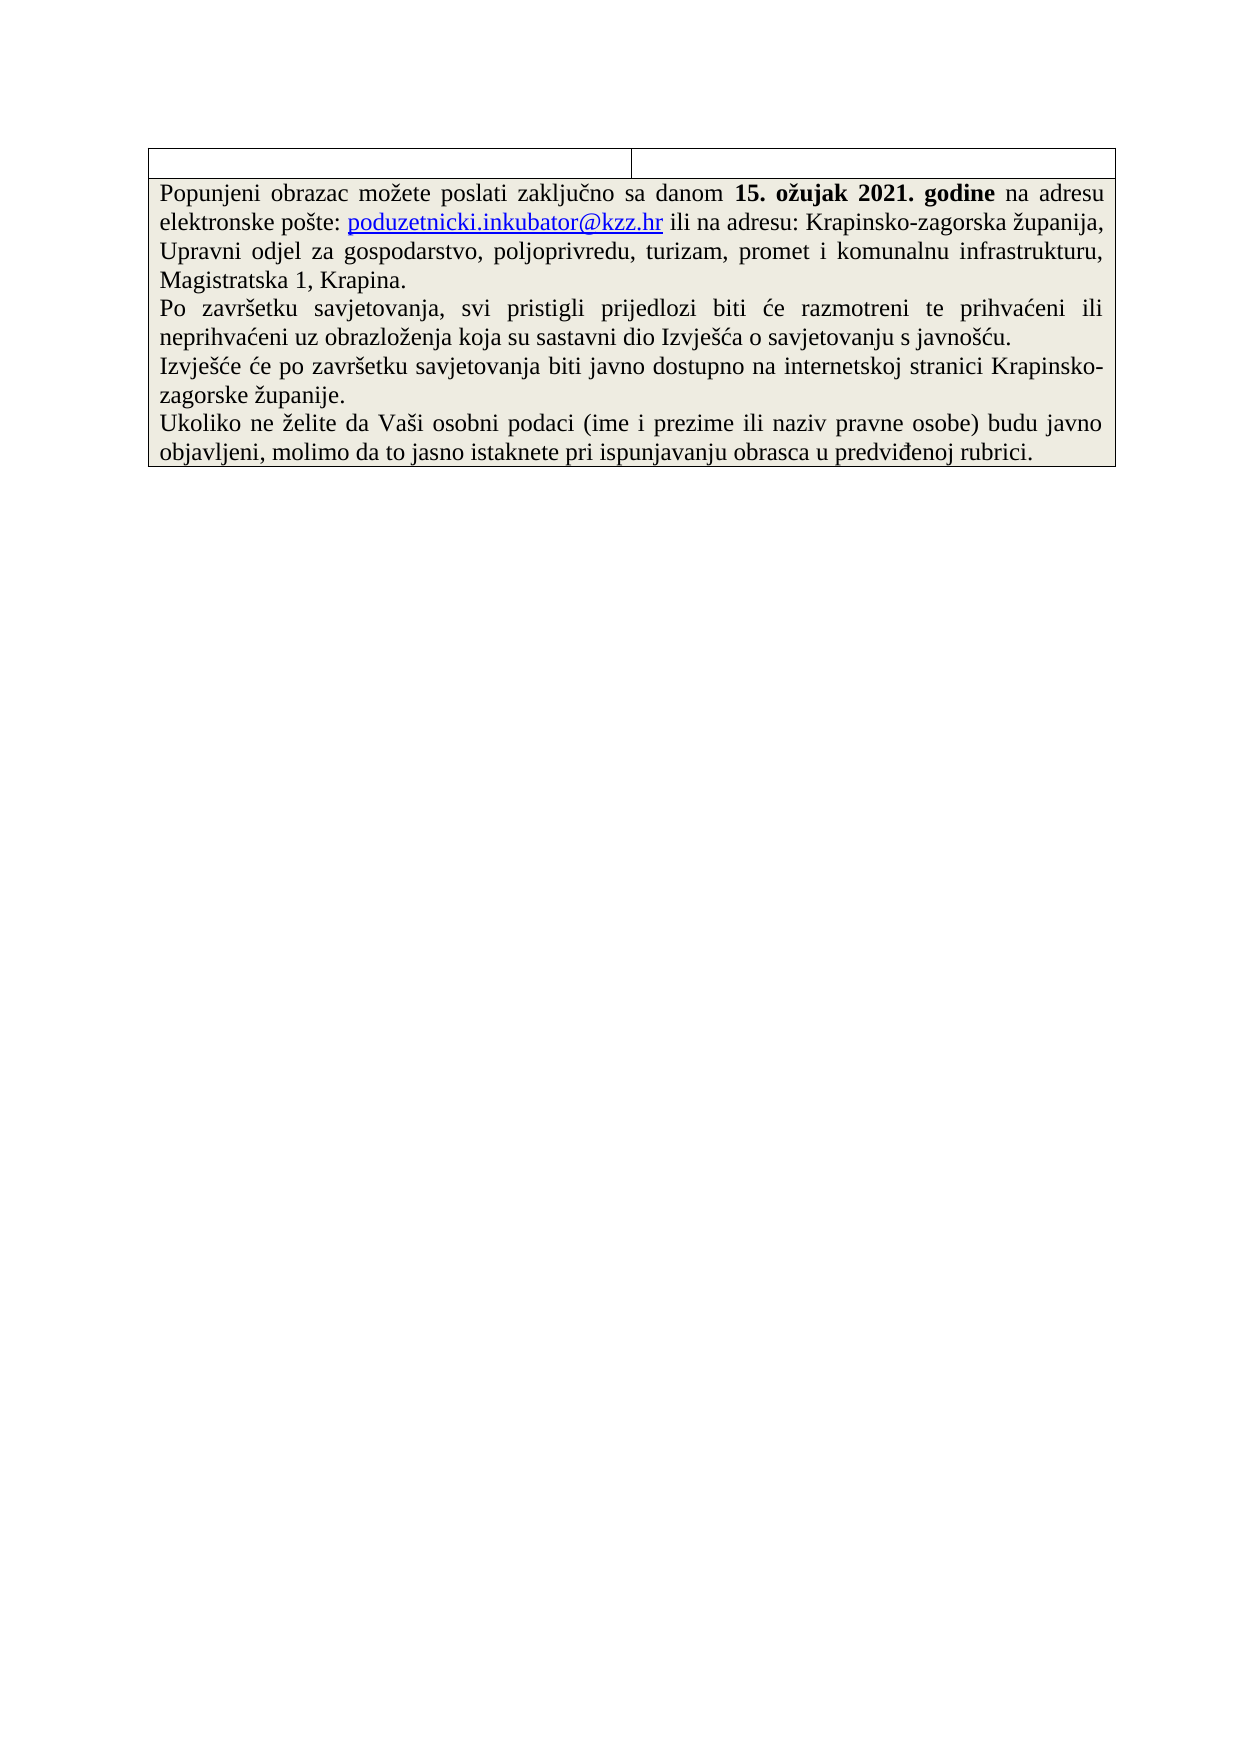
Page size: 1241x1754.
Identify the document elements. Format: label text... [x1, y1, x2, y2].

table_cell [149, 149, 631, 177]
table_cell [632, 149, 1115, 177]
table_cell Popunjeni obrazac možete poslati zaključno sa danom 15. ožujak 2021. godine na adresu elektronske pošte: poduzetnicki.inkubator@kzz.hr ili na adresu: Krapinsko-zagorska županija, Upravni odjel za gospodarstvo, poljoprivredu, turizam, promet i komunalnu infrastrukturu, Magistratska 1, Krapina. Po završetku savjetovanja, svi pristigli prijedlozi biti će razmotreni te prihvaćeni ili neprihvaćeni uz obrazloženja koja su sastavni dio Izvješća o savjetovanju s javnošću. Izvješće će po završetku savjetovanja biti javno dostupno na internetskoj stranici Krapinsko-zagorske županije. Ukoliko ne želite da Vaši osobni podaci (ime i prezime ili naziv pravne osobe) budu javno objavljeni, molimo da to jasno istaknete pri ispunjavanju obrasca u predviđenoj rubrici. [149, 179, 1115, 466]
